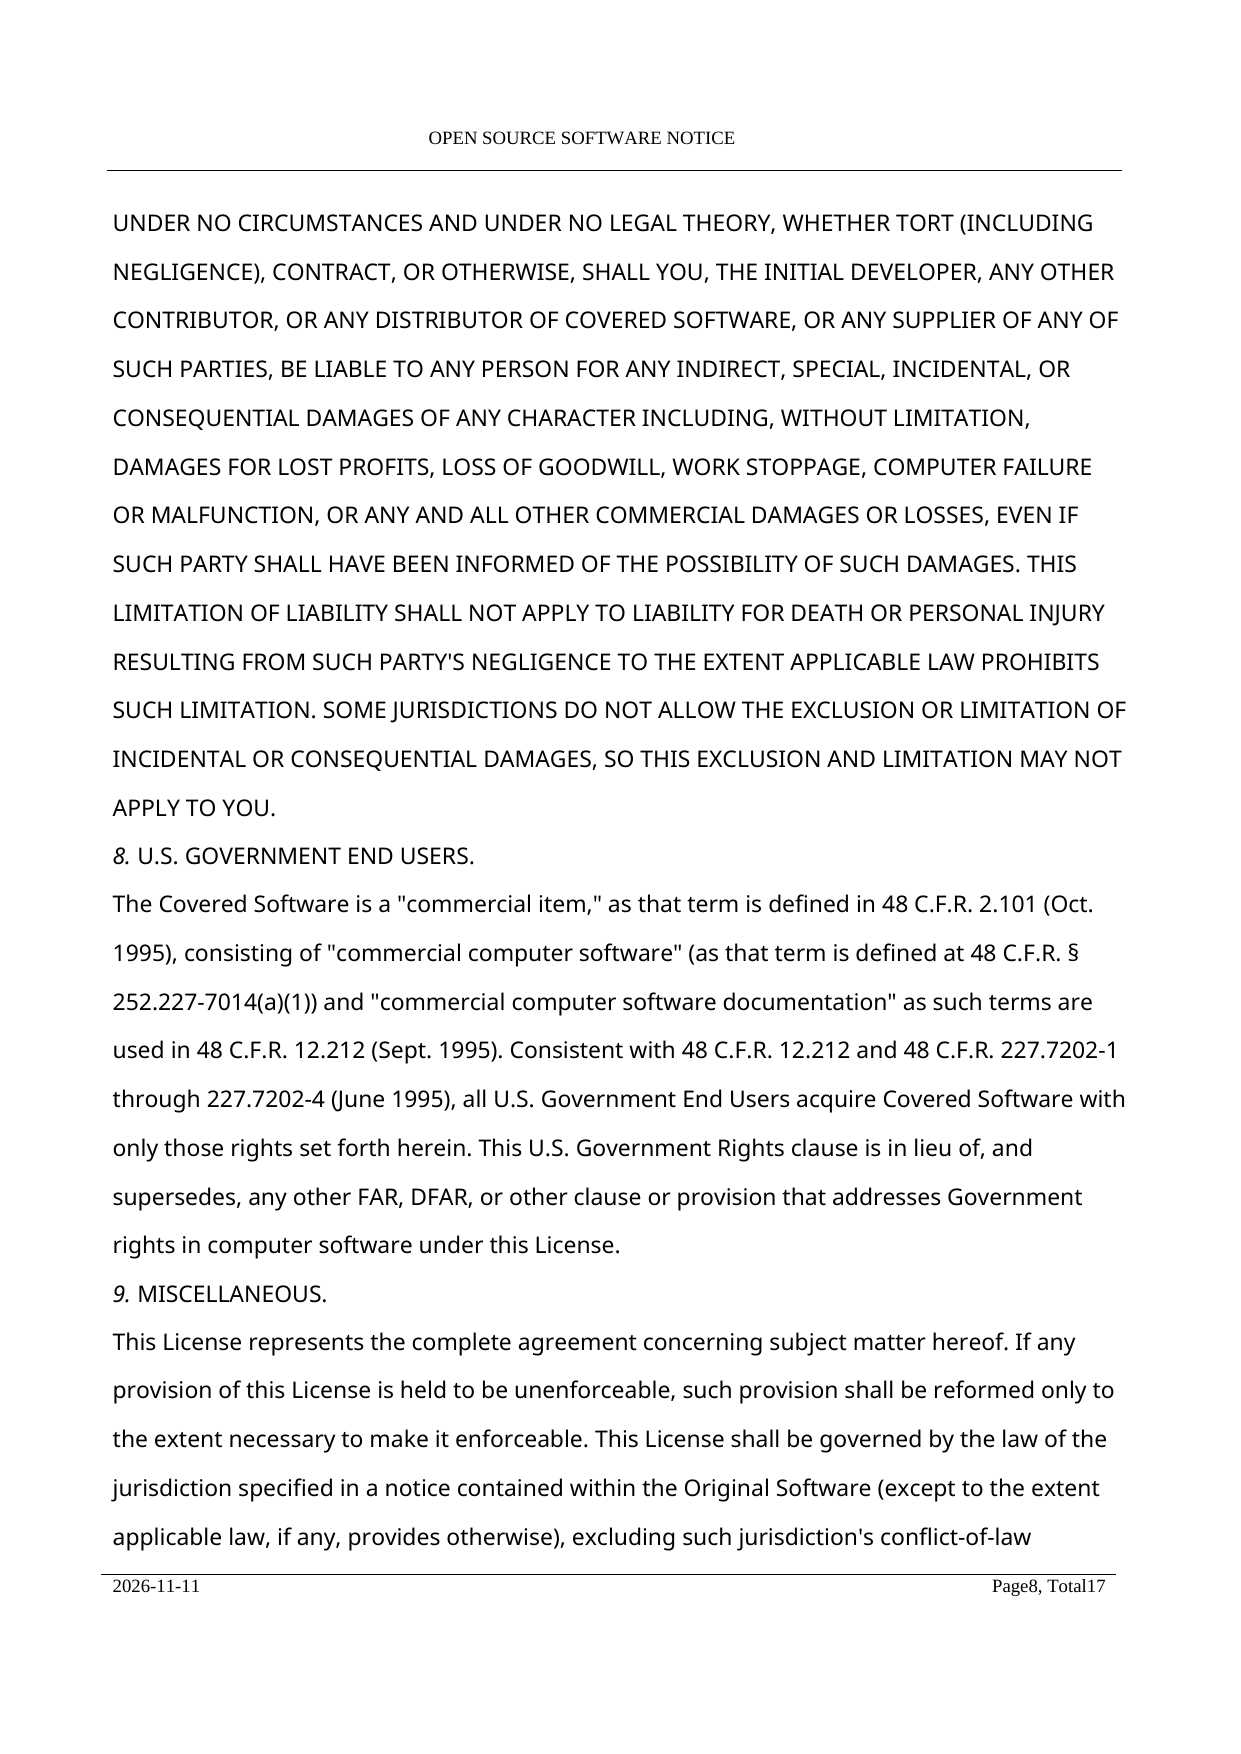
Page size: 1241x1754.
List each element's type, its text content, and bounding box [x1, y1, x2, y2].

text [112, 1325, 1128, 1553]
text The Covered Software is a "commercial item," as that term is defined in 48 C.F.R. 2.101 (Oct. 1995), consisting of "commercial computer software" (as that term is defined at 48 C.F.R. § 252.227-7014(a)(1)) and "commercial computer software documentation" as such terms are used in 48 C.F.R. 12.212 (Sept. 1995). Consistent with 48 C.F.R. 12.212 and 48 C.F.R. 227.7202-1 through 227.7202-4 (June 1995), all U.S. Government End Users acquire Covered Software with only those rights set forth herein. This U.S. Government Rights clause is in lieu of, and supersedes, any other FAR, DFAR, or other clause or provision that addresses Government rights in computer software under this License. [112, 888, 1128, 1261]
text UNDER NO CIRCUMSTANCES AND UNDER NO LEGAL THEORY, WHETHER TORT (INCLUDING NEGLIGENCE), CONTRACT, OR OTHERWISE, SHALL YOU, THE INITIAL DEVELOPER, ANY OTHER CONTRIBUTOR, OR ANY DISTRIBUTOR OF COVERED SOFTWARE, OR ANY SUPPLIER OF ANY OF SUCH PARTIES, BE LIABLE TO ANY PERSON FOR ANY INDIRECT, SPECIAL, INCIDENTAL, OR CONSEQUENTIAL DAMAGES OF ANY CHARACTER INCLUDING, WITHOUT LIMITATION, DAMAGES FOR LOST PROFITS, LOSS OF GOODWILL, WORK STOPPAGE, COMPUTER FAILURE OR MALFUNCTION, OR ANY AND ALL OTHER COMMERCIAL DAMAGES OR LOSSES, EVEN IF SUCH PARTY SHALL HAVE BEEN INFORMED OF THE POSSIBILITY OF SUCH DAMAGES. THIS LIMITATION OF LIABILITY SHALL NOT APPLY TO LIABILITY FOR DEATH OR PERSONAL INJURY RESULTING FROM SUCH PARTY'S NEGLIGENCE TO THE EXTENT APPLICABLE LAW PROHIBITS SUCH LIMITATION. SOME JURISDICTIONS DO NOT ALLOW THE EXCLUSION OR LIMITATION OF INCIDENTAL OR CONSEQUENTIAL DAMAGES, SO THIS EXCLUSION AND LIMITATION MAY NOT APPLY TO YOU. [112, 206, 1128, 824]
text 9. MISCELLANEOUS. [112, 1277, 1128, 1309]
text 8. U.S. GOVERNMENT END USERS. [112, 839, 1128, 872]
